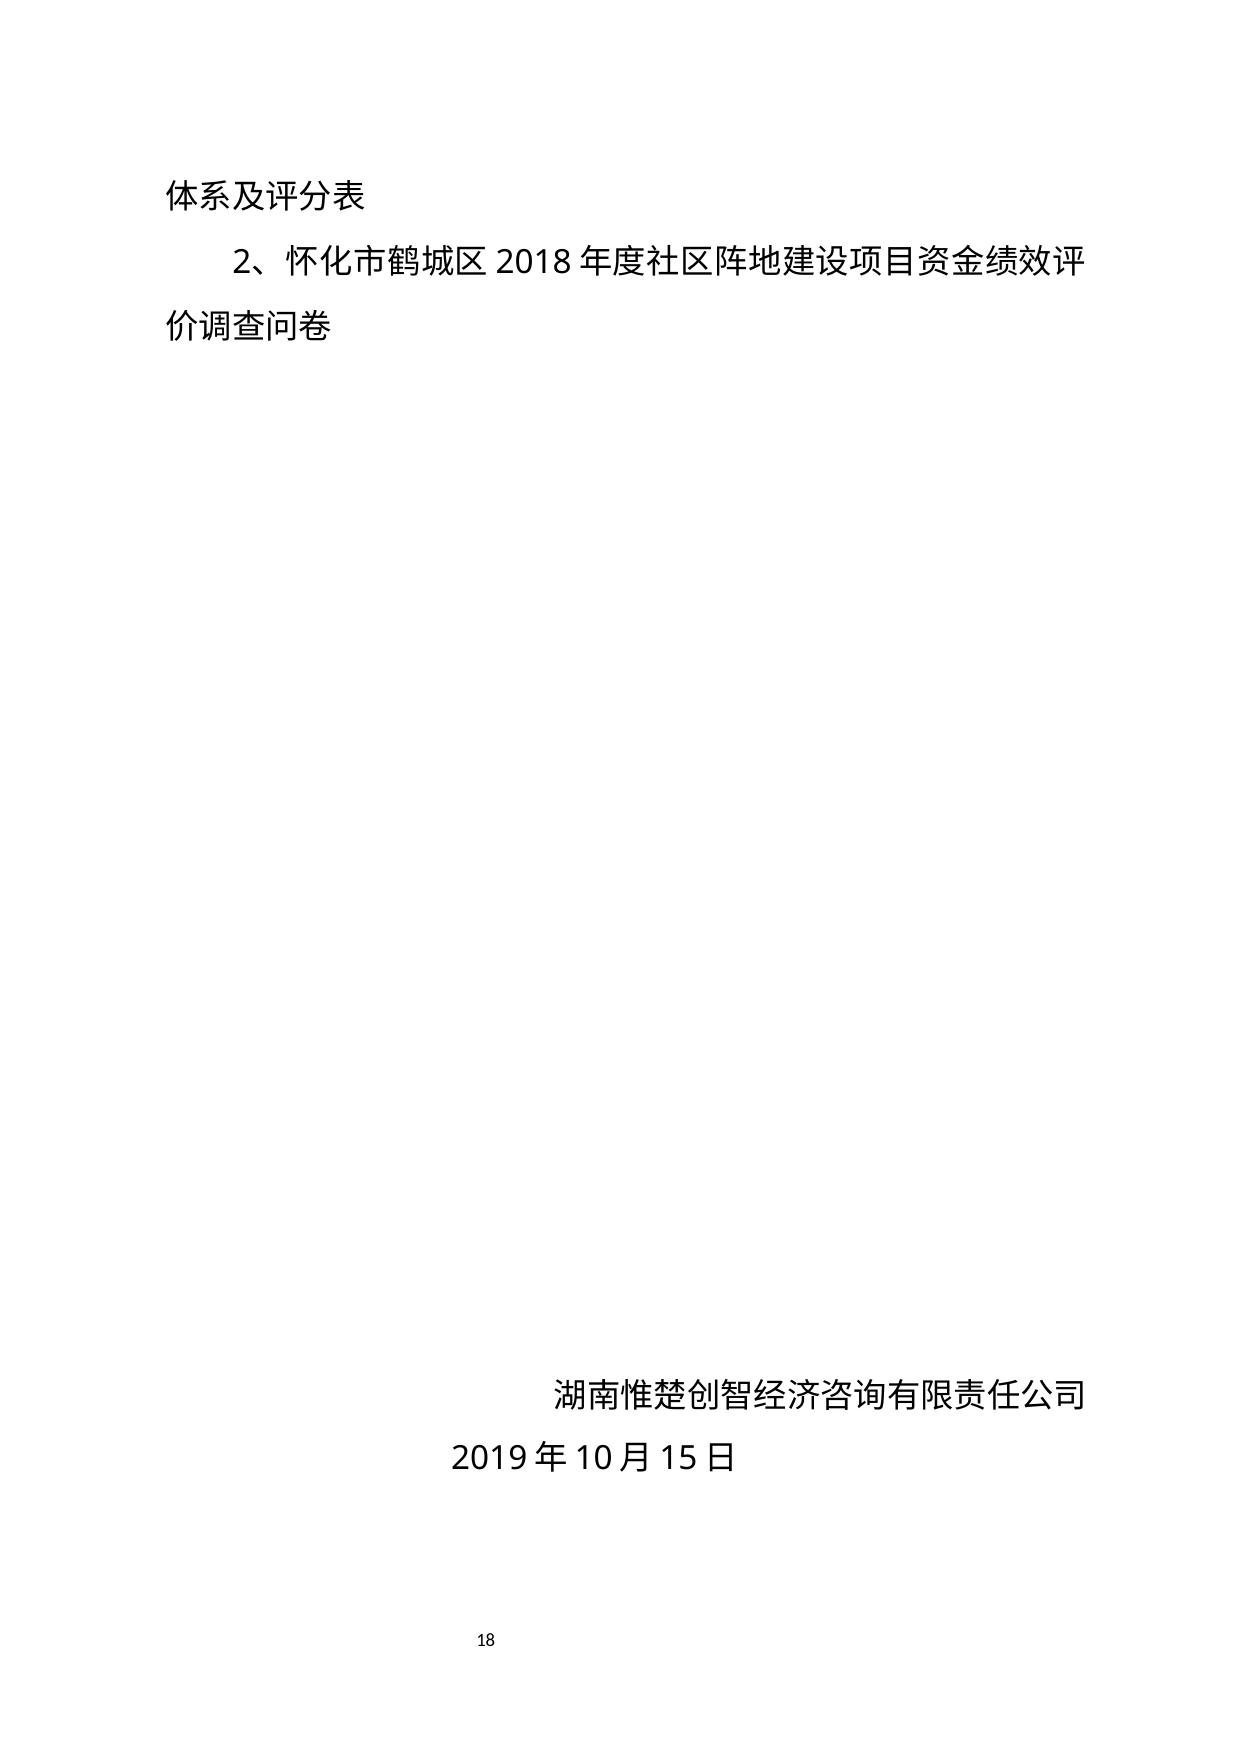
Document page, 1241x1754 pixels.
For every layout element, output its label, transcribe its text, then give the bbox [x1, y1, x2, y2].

text 2、怀化市鹤城区2018年度社区阵地建设项目资金绩效评价调查问卷 [165, 227, 1087, 357]
text 湖南惟楚创智经济咨询有限责任公司 [165, 1357, 1087, 1419]
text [165, 162, 1087, 227]
text 2019年10月15日 [165, 1419, 1087, 1482]
